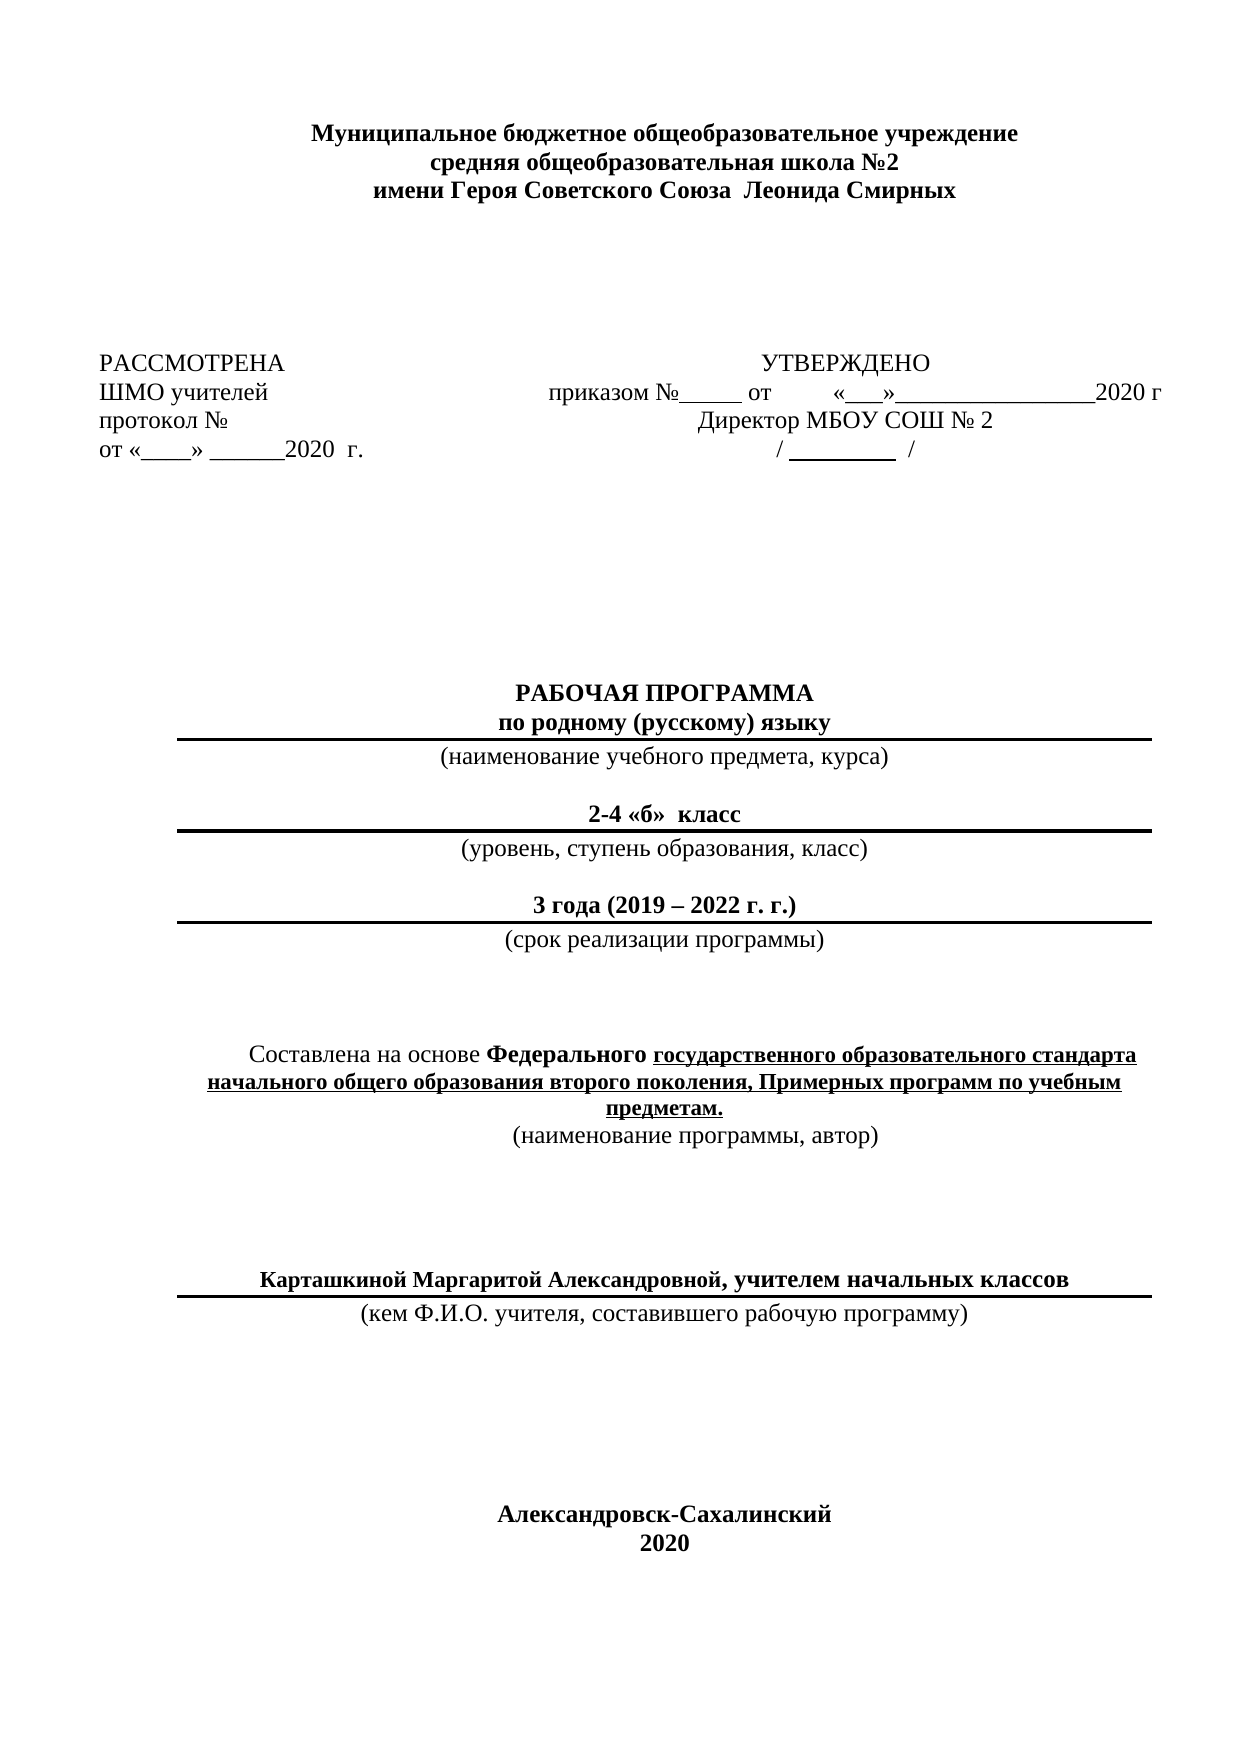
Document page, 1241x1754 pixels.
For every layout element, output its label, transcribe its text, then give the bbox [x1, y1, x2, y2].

table_header УТВЕРЖДЕНО приказом № от «___»________________2020 г Директор МБОУ СОШ № 2 / / [524, 319, 1167, 621]
text 3 года (2019 – 2022 г. г.) [177, 890, 1152, 921]
text Карташкиной Маргаритой Александровной, учителем начальных классов [177, 1264, 1152, 1295]
text (уровень, ступень образования, класс) [177, 833, 1152, 861]
text РАБОЧАЯ ПРОГРАММА [177, 678, 1152, 707]
text средняя общеобразовательная школа №2 [177, 147, 1152, 176]
text 2-4 «б» класс [177, 799, 1152, 829]
text (срок реализации программы) [177, 924, 1152, 953]
text Составлена на основе Федерального государственного образовательного стандарта начального общего образования второго поколения, Примерных программ по учебным предметам. [177, 1039, 1152, 1121]
text Александровск-Сахалинский [177, 1499, 1152, 1528]
text (наименование программы, автор) [177, 1121, 1152, 1149]
text имени Героя Советского Союза Леонида Смирных [177, 176, 1152, 204]
text 2020 [177, 1528, 1152, 1557]
table_header РАССМОТРЕНА ШМО учителей протокол № от «____» ______2020 г. [88, 319, 524, 621]
text по родному (русскому) языку [177, 707, 1152, 738]
text (кем Ф.И.О. учителя, составившего рабочую программу) [177, 1298, 1152, 1327]
text Муниципальное бюджетное общеобразовательное учреждение [177, 118, 1152, 147]
text (наименование учебного предмета, курса) [177, 741, 1152, 770]
